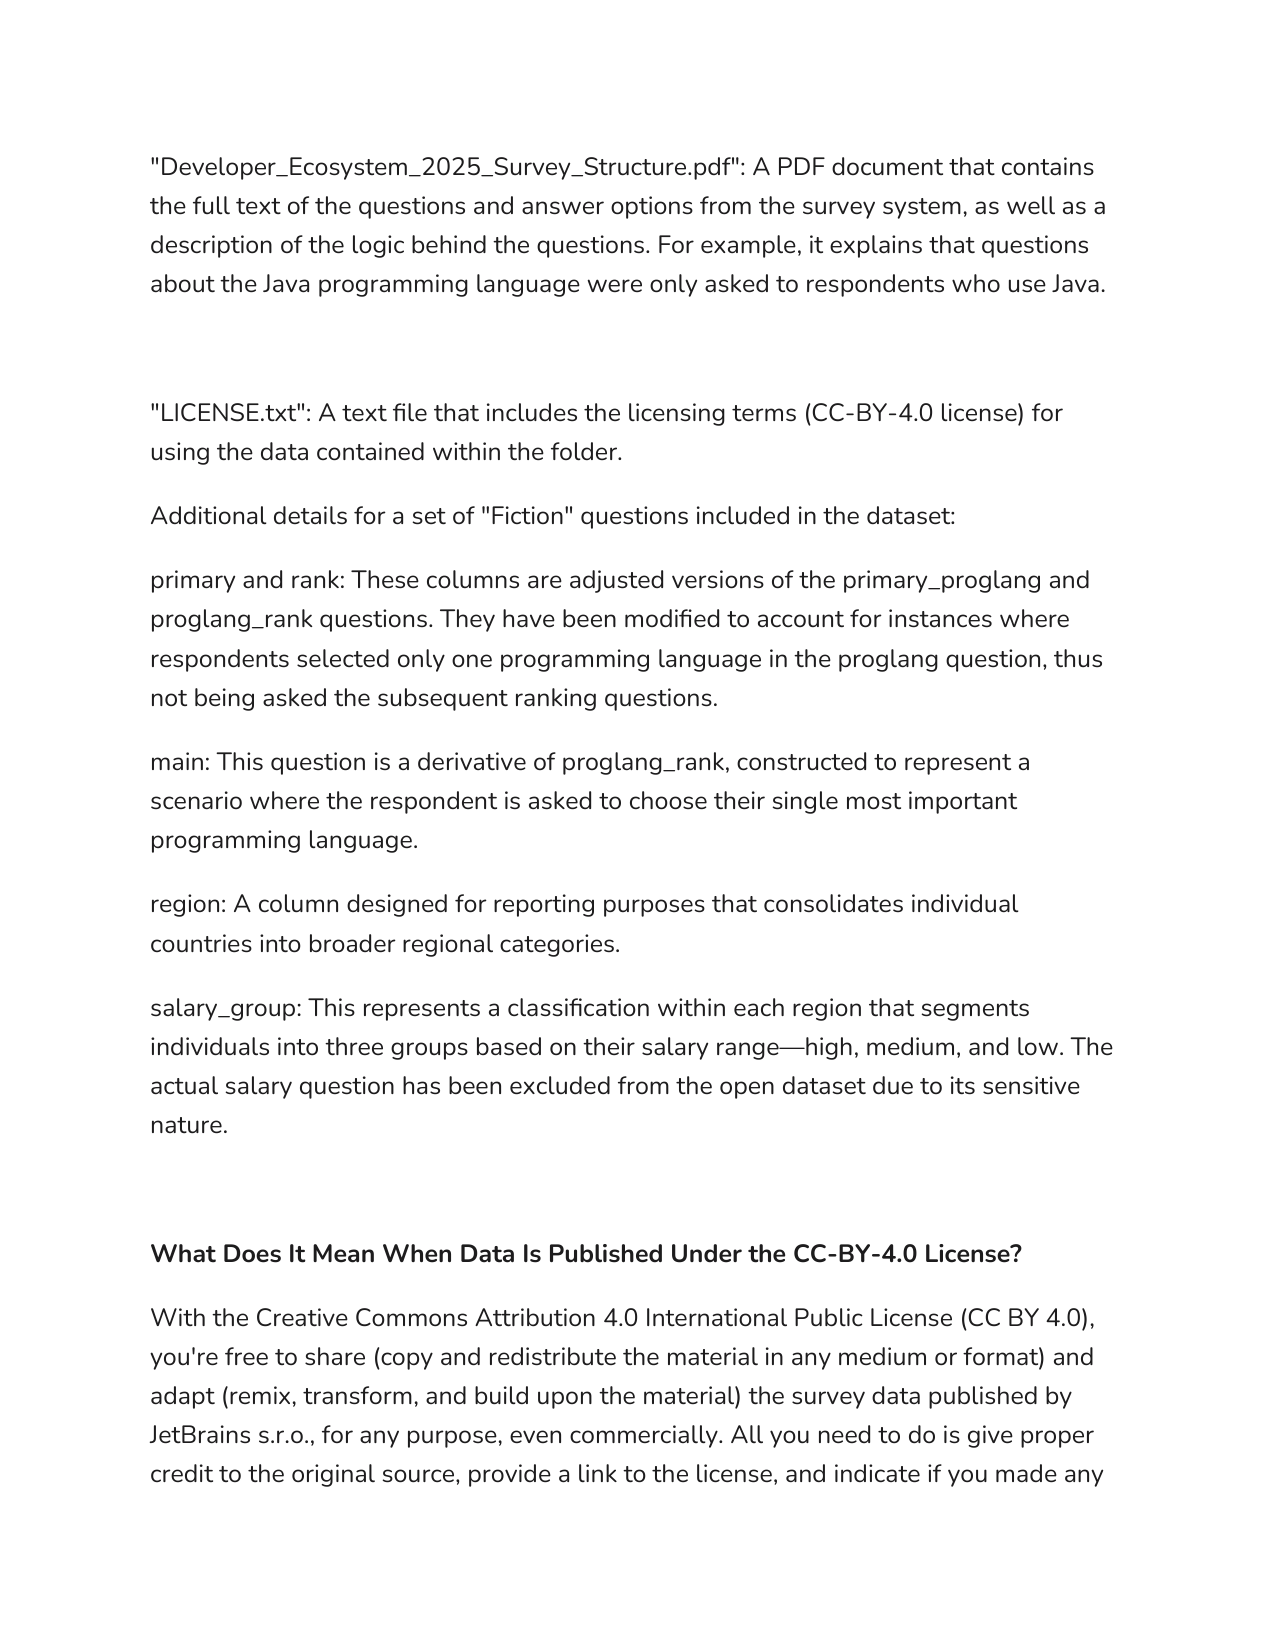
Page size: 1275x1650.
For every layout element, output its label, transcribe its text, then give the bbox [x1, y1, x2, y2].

text What Does It Mean When Data Is Published Under the CC-BY-4.0 License? [150, 1237, 1125, 1271]
text primary and rank: These columns are adjusted versions of the primary_proglang and proglang_rank questions. They have been modified to account for instances where respondents selected only one programming language in the proglang question, thus not being asked the subsequent ranking questions. [150, 563, 1125, 715]
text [150, 1301, 1125, 1492]
text salary_group: This represents a classification within each region that segments individuals into three groups based on their salary range—high, medium, and low. The actual salary question has been excluded from the open dataset due to its sensitive nature. [150, 991, 1125, 1142]
text main: This question is a derivative of proglang_rank, constructed to represent a scenario where the respondent is asked to choose their single most important programming language. [150, 745, 1125, 857]
text "LICENSE.txt": A text file that includes the licensing terms (CC-BY-4.0 license) for using the data contained within the folder. [150, 396, 1125, 469]
text region: A column designed for reporting purposes that consolidates individual countries into broader regional categories. [150, 887, 1125, 961]
text "Developer_Ecosystem_2025_Survey_Structure.pdf": A PDF document that contains the full text of the questions and answer options from the survey system, as well as a description of the logic behind the questions. For example, it explains that questions about the Java programming language were only asked to respondents who use Java. [150, 150, 1125, 302]
text Additional details for a set of "Fiction" questions included in the dataset: [150, 499, 1125, 533]
